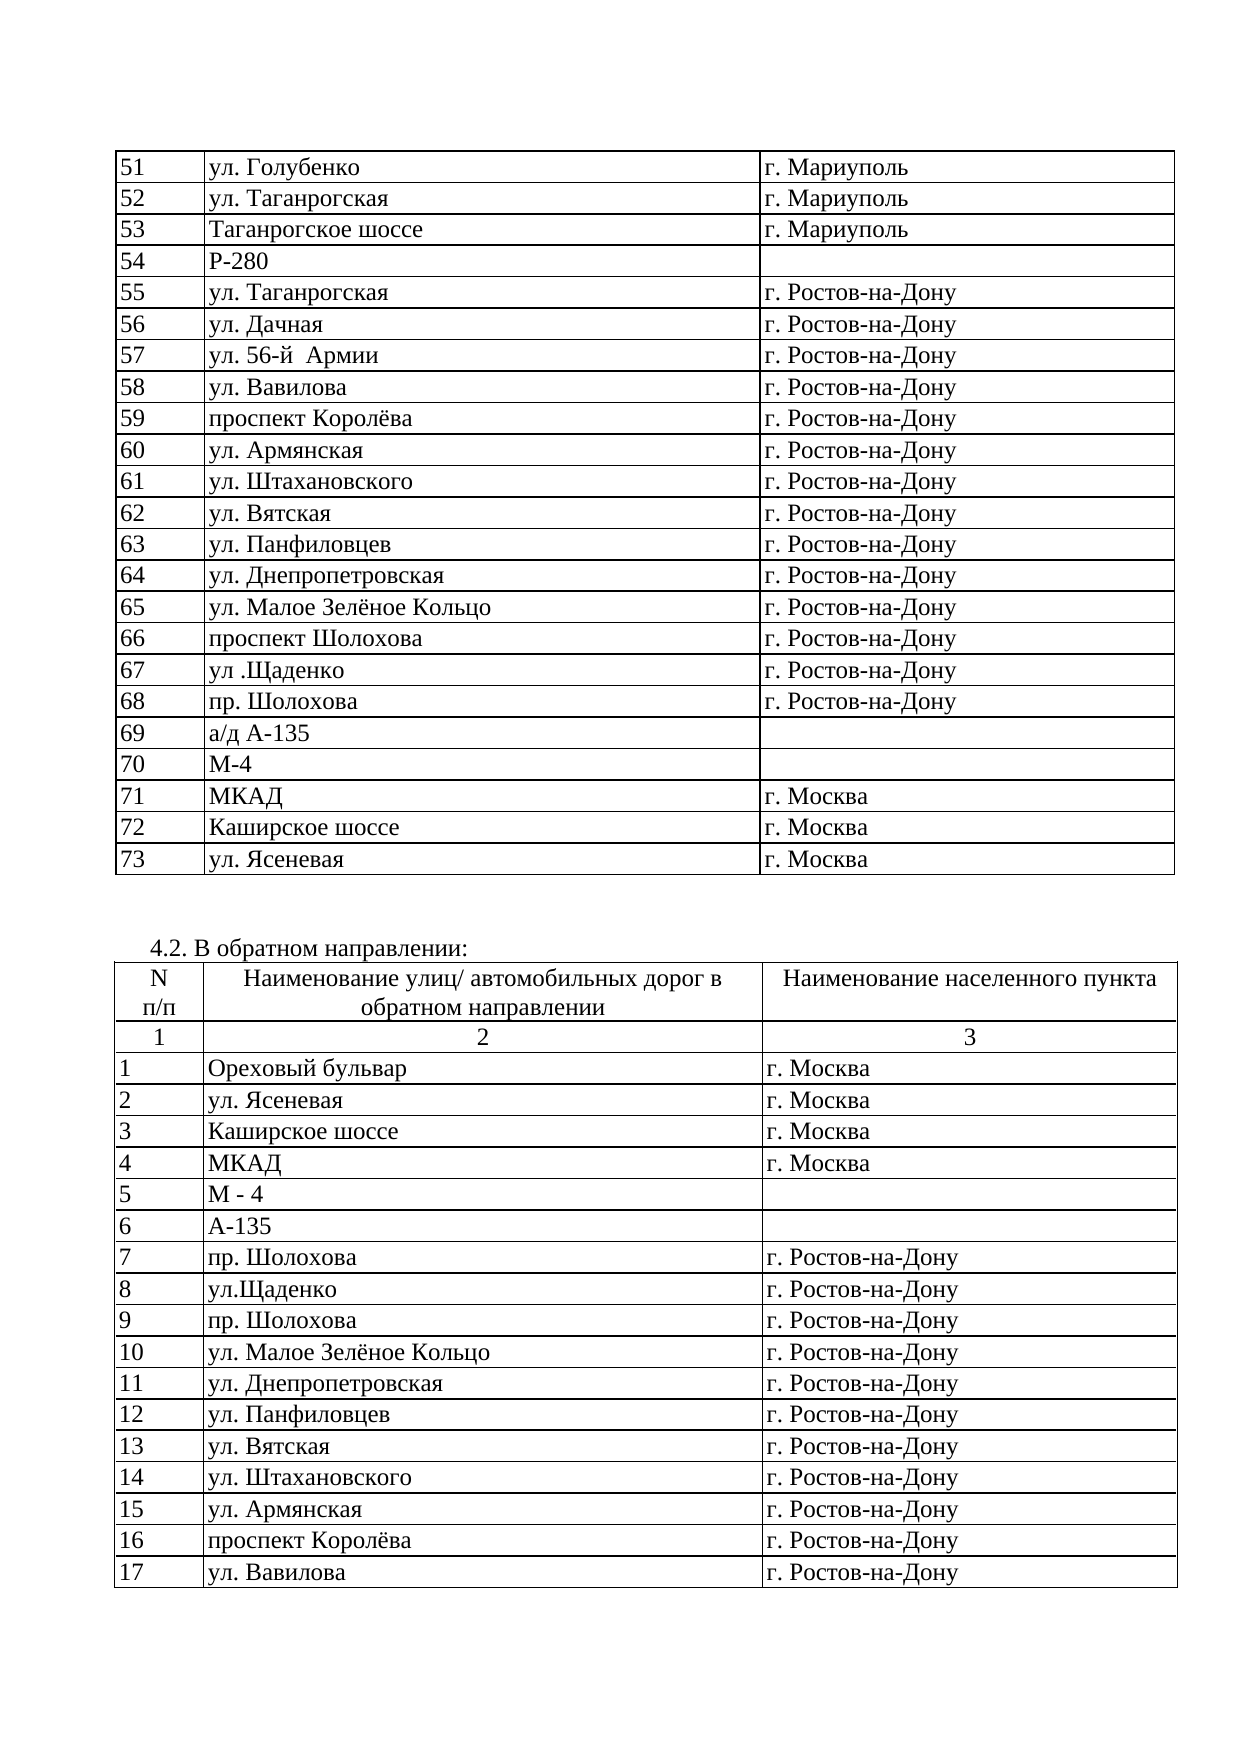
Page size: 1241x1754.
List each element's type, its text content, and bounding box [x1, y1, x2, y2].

table_cell 2 [115, 1084, 203, 1115]
table_cell 69 [117, 718, 204, 748]
table_cell г. Ростов-на-Дону [761, 623, 1174, 653]
table_cell 10 [115, 1336, 203, 1366]
table_cell ул. Таганрогская [205, 277, 759, 307]
table_cell 11 [115, 1368, 203, 1398]
table_cell 9 [115, 1305, 203, 1335]
table_cell 16 [115, 1525, 203, 1555]
table_cell г. Ростов-на-Дону [763, 1492, 1177, 1524]
table_cell 56 [117, 309, 204, 339]
table_cell г. Ростов-на-Дону [763, 1398, 1177, 1429]
table_cell пр. Шолохова [204, 1242, 762, 1272]
table_cell 14 [115, 1462, 203, 1492]
table_header N п/п [115, 963, 203, 1020]
table_cell [761, 246, 1174, 276]
table_cell г. Ростов-на-Дону [761, 498, 1174, 527]
table_cell ул. Дачная [205, 309, 759, 339]
table_cell ул. Штахановского [205, 466, 759, 496]
table_cell г. Ростов-на-Дону [763, 1304, 1177, 1335]
table_cell 3 [763, 1020, 1177, 1052]
table_cell ул. Вавилова [204, 1557, 762, 1587]
table_cell Таганрогское шоссе [205, 215, 759, 244]
table_cell 5 [115, 1179, 203, 1209]
table_cell ул. Вятская [205, 498, 759, 527]
table_cell ул.Щаденко [204, 1274, 762, 1303]
table_cell 64 [117, 561, 204, 590]
table_cell 4 [115, 1147, 203, 1178]
table_cell ул. Голубенко [205, 152, 759, 181]
table_cell 1 [115, 1021, 203, 1052]
table_cell а/д А-135 [205, 718, 759, 748]
table_cell [761, 718, 1174, 748]
table_cell 65 [117, 592, 204, 622]
table_cell г. Ростов-на-Дону [761, 277, 1174, 307]
table_cell г. Москва [761, 812, 1174, 842]
table_cell МКАД [205, 781, 759, 811]
table_cell г. Ростов-на-Дону [763, 1555, 1177, 1587]
table_cell [763, 1209, 1177, 1241]
table_cell г. Ростов-на-Дону [761, 686, 1174, 716]
table_cell 12 [115, 1399, 203, 1429]
table_cell ул. Армянская [204, 1494, 762, 1524]
table_cell Р-280 [205, 246, 759, 276]
table_cell Каширское шоссе [204, 1116, 762, 1146]
table_cell 7 [115, 1242, 203, 1272]
table_cell г. Москва [763, 1083, 1177, 1115]
table_cell 54 [117, 246, 204, 276]
table_cell Ореховый бульвар [204, 1053, 762, 1083]
table_cell ул. Ясеневая [205, 844, 759, 873]
table_cell 15 [115, 1493, 203, 1524]
table_cell 60 [117, 435, 204, 464]
table_cell ул. Панфиловцев [205, 529, 759, 559]
table_cell 73 [117, 844, 204, 873]
table_cell г. Ростов-на-Дону [761, 529, 1174, 559]
table_cell ул. Ясеневая [204, 1085, 762, 1115]
table_cell ул. Днепропетровская [204, 1368, 762, 1398]
table_cell 6 [115, 1210, 203, 1241]
table_cell 71 [117, 781, 204, 811]
table_cell г. Ростов-на-Дону [763, 1241, 1177, 1272]
table_cell ул. Малое Зелёное Кольцо [204, 1337, 762, 1366]
table_cell пр. Шолохова [204, 1305, 762, 1335]
table_cell г. Ростов-на-Дону [763, 1429, 1177, 1461]
table_cell 62 [117, 498, 204, 527]
text 4.2. В обратном направлении: [150, 933, 1090, 961]
table_header Наименование улиц/ автомобильных дорог в обратном направлении [204, 963, 762, 1020]
table_cell проспект Королёва [204, 1525, 762, 1555]
table_cell 63 [117, 529, 204, 559]
table_cell ул. Панфиловцев [204, 1400, 762, 1429]
table_cell проспект Шолохова [205, 623, 759, 653]
table_cell М - 4 [204, 1179, 762, 1209]
table_cell г. Ростов-на-Дону [763, 1366, 1177, 1398]
table_cell г. Москва [763, 1115, 1177, 1146]
table_cell 51 [117, 152, 204, 181]
table_cell г. Ростов-на-Дону [761, 340, 1174, 370]
table_cell 59 [117, 403, 204, 433]
table_cell г. Ростов-на-Дону [763, 1272, 1177, 1303]
table_cell 72 [117, 812, 204, 842]
table_cell пр. Шолохова [205, 686, 759, 716]
table_cell 68 [117, 686, 204, 716]
table_cell 70 [117, 749, 204, 779]
table_cell г. Ростов-на-Дону [761, 466, 1174, 496]
table_cell ул. Штахановского [204, 1462, 762, 1492]
table_cell [763, 1178, 1177, 1209]
table_cell Каширское шоссе [205, 812, 759, 842]
table_cell МКАД [204, 1148, 762, 1178]
table_cell 3 [115, 1116, 203, 1146]
table_cell ул. Вавилова [205, 372, 759, 402]
table_cell ул. 56-й Армии [205, 340, 759, 370]
table_cell 1 [115, 1053, 203, 1083]
table_cell 55 [117, 277, 204, 307]
table_cell г. Ростов-на-Дону [761, 592, 1174, 622]
table_cell 53 [117, 215, 204, 244]
table_cell 52 [117, 183, 204, 213]
table_header Наименование населенного пункта [763, 963, 1177, 1020]
table_cell 13 [115, 1430, 203, 1461]
table_cell г. Ростов-на-Дону [761, 561, 1174, 590]
table_cell г. Москва [761, 781, 1174, 811]
table_cell г. Ростов-на-Дону [761, 372, 1174, 402]
table_cell ул. Таганрогская [205, 183, 759, 213]
table_cell г. Мариуполь [761, 152, 1174, 181]
table_cell 2 [204, 1022, 762, 1052]
table_cell г. Ростов-на-Дону [761, 435, 1174, 464]
table_cell ул. Армянская [205, 435, 759, 464]
table_cell г. Мариуполь [761, 183, 1174, 213]
table_cell ул. Днепропетровская [205, 561, 759, 590]
table_cell 67 [117, 655, 204, 685]
table_cell г. Ростов-на-Дону [763, 1461, 1177, 1492]
table_cell [761, 749, 1174, 779]
table_cell ул. Малое Зелёное Кольцо [205, 592, 759, 622]
table_cell 17 [115, 1556, 203, 1587]
table_cell г. Ростов-на-Дону [761, 309, 1174, 339]
table_cell ул. Вятская [204, 1431, 762, 1461]
table_cell г. Мариуполь [761, 215, 1174, 244]
table_cell 58 [117, 372, 204, 402]
table_cell проспект Королёва [205, 403, 759, 433]
table_cell г. Ростов-на-Дону [761, 655, 1174, 685]
table_cell 57 [117, 340, 204, 370]
table_cell г. Москва [763, 1052, 1177, 1083]
table_cell 61 [117, 466, 204, 496]
table_cell г. Ростов-на-Дону [763, 1524, 1177, 1555]
table_cell А-135 [204, 1211, 762, 1241]
table_cell г. Москва [761, 844, 1174, 873]
table_cell 8 [115, 1273, 203, 1303]
table_cell 66 [117, 623, 204, 653]
table_cell М-4 [205, 749, 759, 779]
table_cell г. Ростов-на-Дону [761, 403, 1174, 433]
table_cell г. Ростов-на-Дону [763, 1335, 1177, 1366]
table_cell ул .Щаденко [205, 655, 759, 685]
table_cell г. Москва [763, 1146, 1177, 1178]
